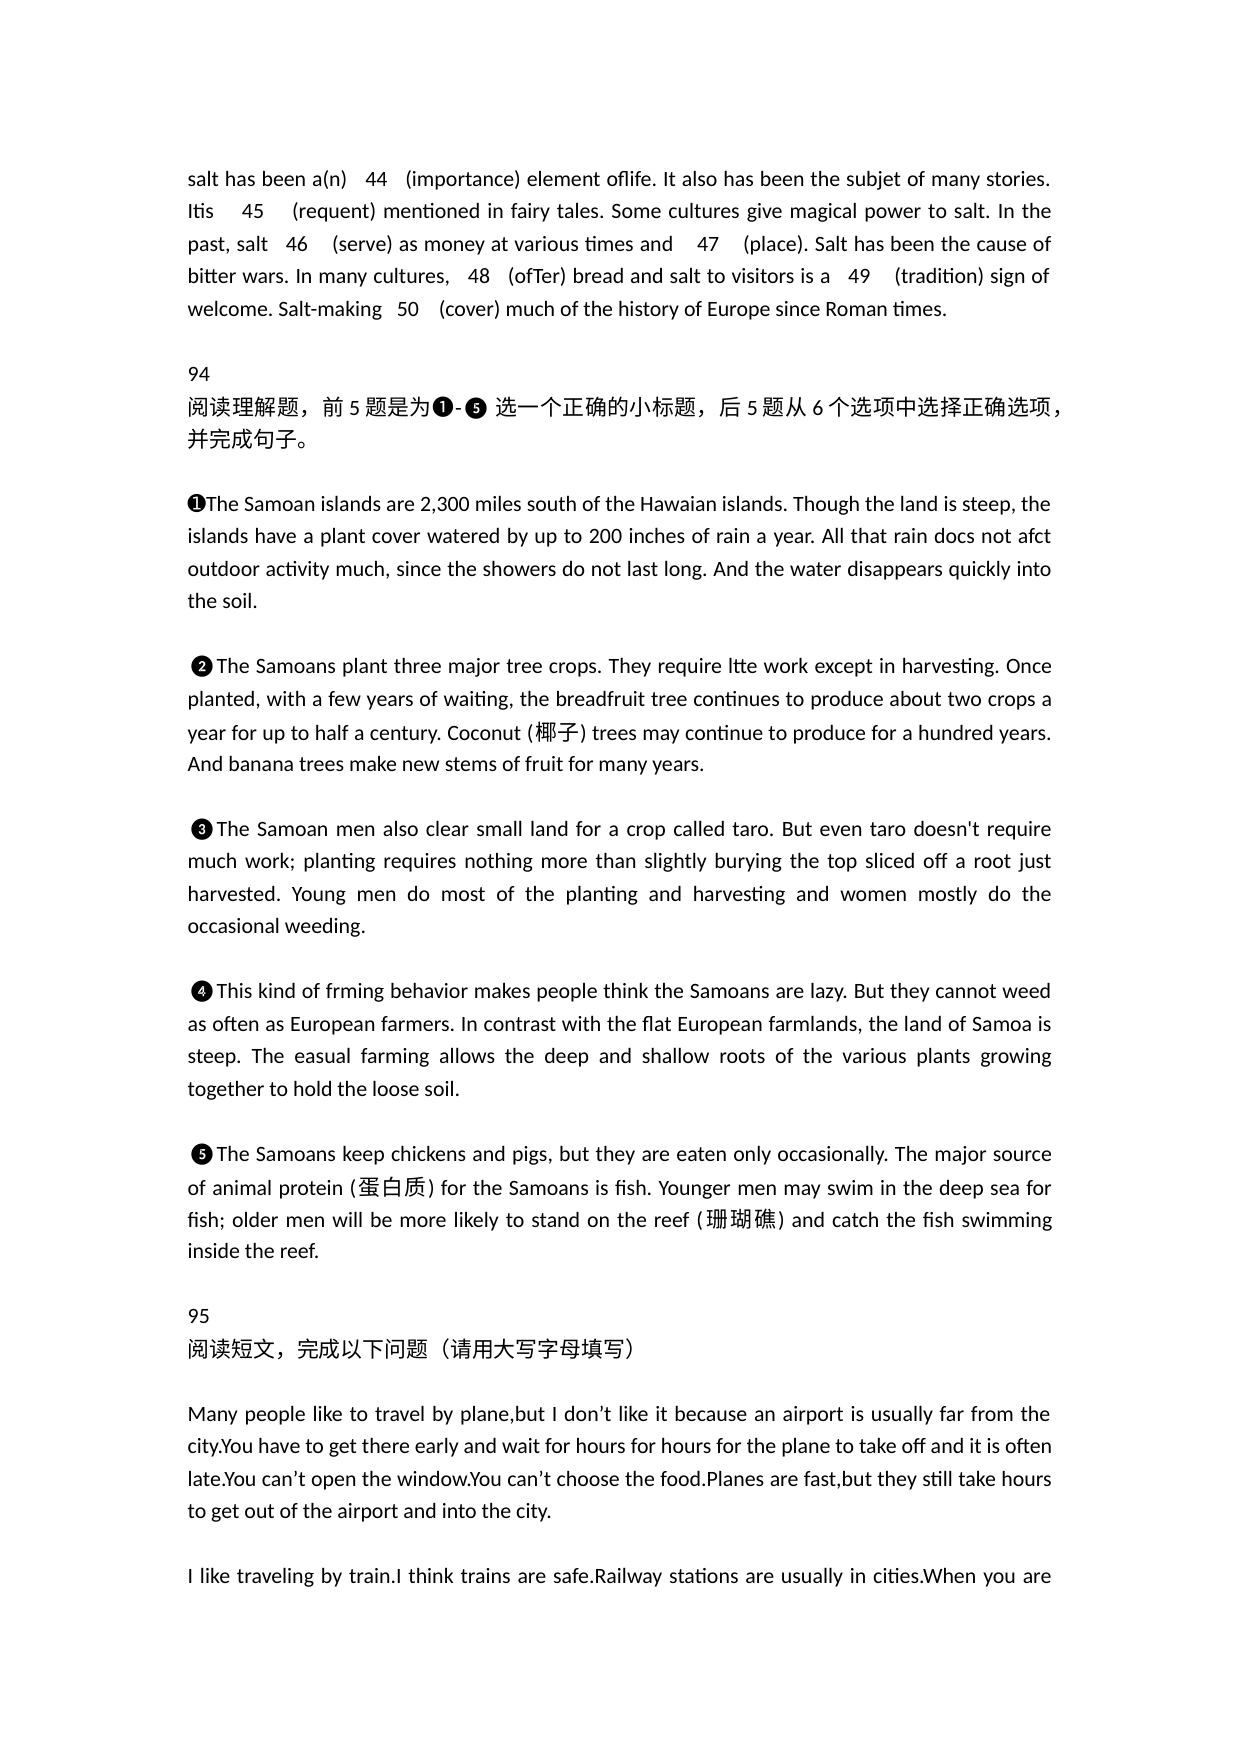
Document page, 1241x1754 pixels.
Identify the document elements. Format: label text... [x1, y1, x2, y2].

text 阅读理解题，前5题是为➊-❺选一个正确的小标题，后5题从6个选项中选择正确选项，并完成句子。 [187, 389, 1053, 454]
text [187, 162, 1053, 324]
text 95 [187, 1299, 1053, 1332]
text ➊The Samoan islands are 2,300 miles south of the Hawaian islands. Though the land is steep, the islands have a plant cover watered by up to 200 inches of rain a year. All that rain docs not afct outdoor activity much, since the showers do not last long. And the water disappears quickly into the soil. [187, 487, 1053, 617]
text ❺The Samoans keep chickens and pigs, but they are eaten only occasionally. The major source of animal protein (蛋白质) for the Samoans is fish. Younger men may swim in the deep sea for fish; older men will be more likely to stand on the reef (珊瑚礁) and catch the fish swimming inside the reef. [187, 1137, 1053, 1267]
text 94 [187, 357, 1053, 389]
text ❹This kind of frming behavior makes people think the Samoans are lazy. But they cannot weed as often as European farmers. In contrast with the flat European farmlands, the land of Samoa is steep. The easual farming allows the deep and shallow roots of the various plants growing together to hold the loose soil. [187, 974, 1053, 1104]
text 阅读短文，完成以下问题（请用大写字母填写） [187, 1332, 1053, 1364]
text ❸The Samoan men also clear small land for a crop called taro. But even taro doesn't require much work; planting requires nothing more than slightly burying the top sliced off a root just harvested. Young men do most of the planting and harvesting and women mostly do the occasional weeding. [187, 812, 1053, 942]
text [187, 1559, 1053, 1592]
text ❷The Samoans plant three major tree crops. They require ltte work except in harvesting. Once planted, with a few years of waiting, the breadfruit tree continues to produce about two crops a year for up to half a century. Coconut (椰子) trees may continue to produce for a hundred years. And banana trees make new stems of fruit for many years. [187, 649, 1053, 779]
text Many people like to travel by plane,but I don’t like it because an airport is usually far from the city.You have to get there early and wait for hours for hours for the plane to take off and it is often late.You can’t open the window.You can’t choose the food.Planes are fast,but they still take hours to get out of the airport and into the city. [187, 1397, 1053, 1527]
